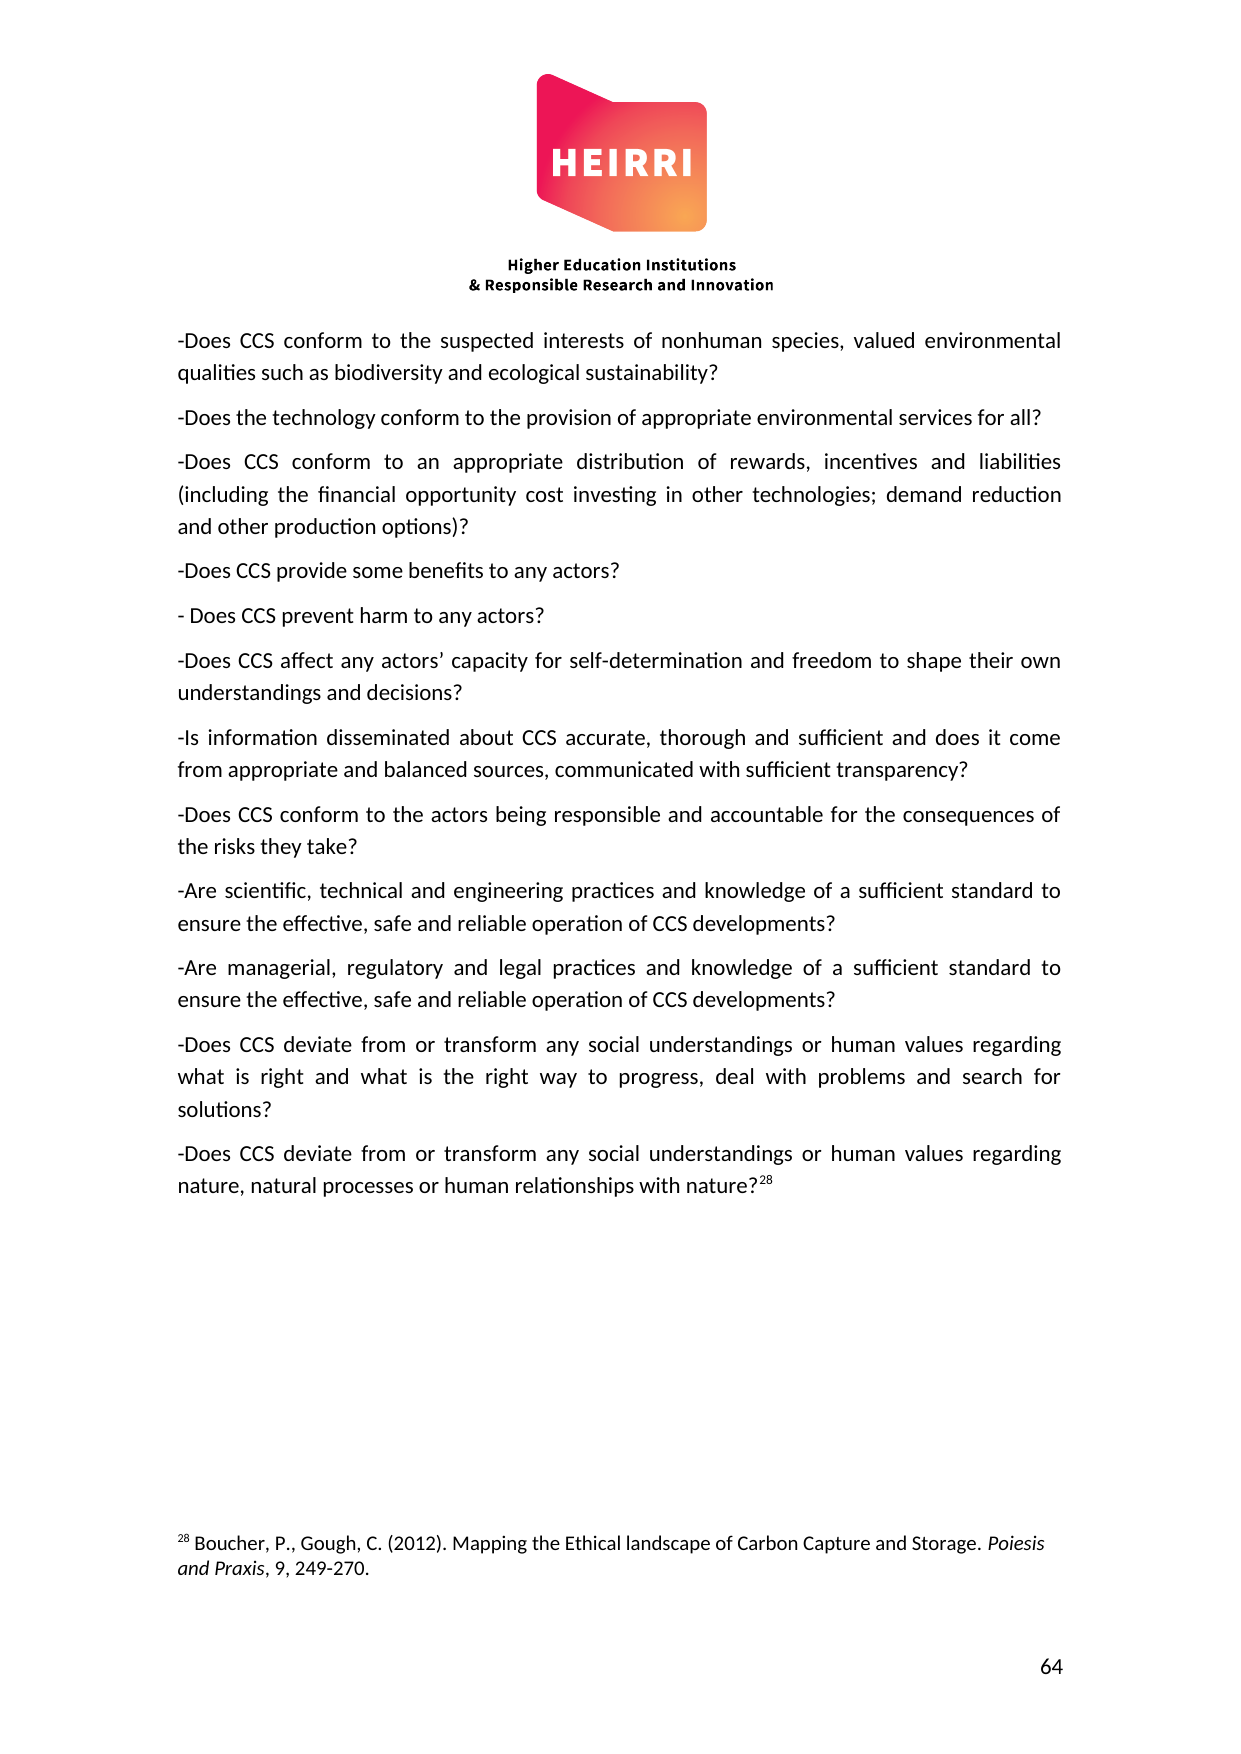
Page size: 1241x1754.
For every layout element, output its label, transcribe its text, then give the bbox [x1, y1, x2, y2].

text -Does CCS deviate from or transform any social understandings or human values regarding what is right and what is the right way to progress, deal with problems and search for solutions? [177, 1030, 1063, 1123]
text -Are managerial, regulatory and legal practices and knowledge of a sufficient standard to ensure the effective, safe and reliable operation of CCS developments? [177, 953, 1063, 1014]
text -Does CCS deviate from or transform any social understandings or human values regarding nature, natural processes or human relationships with nature? [177, 1139, 1063, 1199]
text -Does CCS affect any actors’ capacity for self-determination and freedom to shape their own understandings and decisions? [177, 646, 1063, 706]
text -Does CCS provide some benefits to any actors? [177, 557, 1063, 584]
text -Does CCS conform to an appropriate distribution of rewards, incentives and liabilities (including the financial opportunity cost investing in other technologies; demand reduction and other production options)? [177, 447, 1063, 540]
text - Does CCS prevent harm to any actors? [177, 601, 1063, 629]
text -Does the technology conform to the provision of appropriate environmental services for all? [177, 403, 1063, 431]
text -Is information disseminated about CCS accurate, thorough and sufficient and does it come from appropriate and balanced sources, communicated with sufficient transparency? [177, 723, 1063, 783]
text -Does CCS conform to the suspected interests of nonhuman species, valued environmental qualities such as biodiversity and ecological sustainability? [177, 326, 1063, 386]
text -Are scientific, technical and engineering practices and knowledge of a sufficient standard to ensure the effective, safe and reliable operation of CCS developments? [177, 877, 1063, 937]
text -Does CCS conform to the actors being responsible and accountable for the consequences of the risks they take? [177, 800, 1063, 860]
picture [469, 74, 773, 293]
